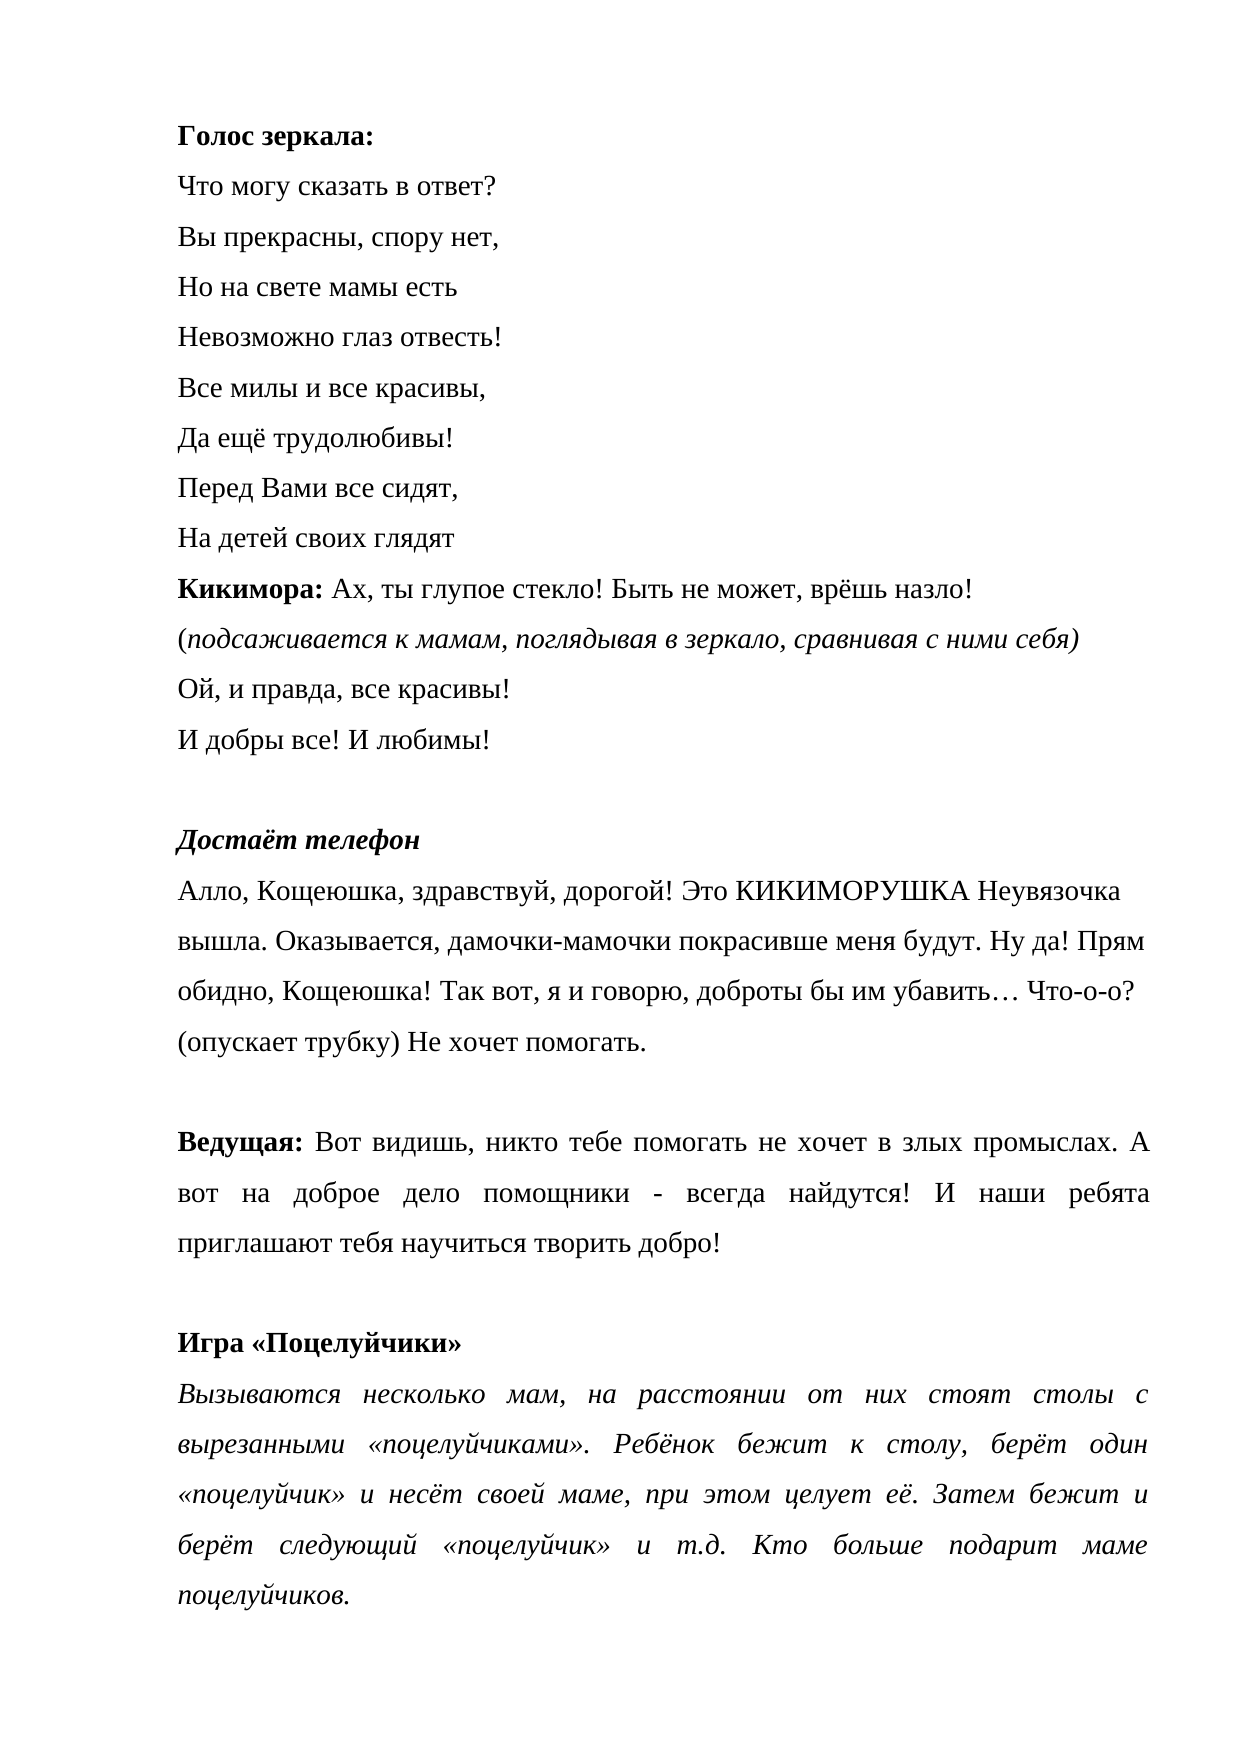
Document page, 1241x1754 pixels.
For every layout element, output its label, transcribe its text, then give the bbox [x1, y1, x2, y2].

text Алло, Кощеюшка, здравствуй, дорогой! Это КИКИМОРУШКА Неувязочка вышла. Оказывается, дамочки-мамочки покрасивше меня будут. Ну да! Прям обидно, Кощеюшка! Так вот, я и говорю, доброты бы им убавить… Что-о-о? (опускает трубку) Не хочет помогать. [177, 873, 1152, 1057]
text Достаёт телефон [177, 822, 1152, 856]
text Игра «Поцелуйчики» [177, 1326, 1152, 1359]
text Но на свете мамы есть [177, 269, 1152, 303]
text (подсаживается к мамам, поглядывая в зеркало, сравнивая с ними себя) [177, 621, 1152, 655]
text Все милы и все красивы, [177, 370, 1152, 403]
text Что могу сказать в ответ? [177, 168, 1152, 202]
text Невозможно глаз отвесть! [177, 319, 1152, 353]
text Ой, и правда, все красивы! [177, 672, 1152, 705]
text Да ещё трудолюбивы! [177, 420, 1152, 453]
text Кикимора: Ах, ты глупое стекло! Быть не может, врёшь назло! [177, 571, 1152, 604]
text На детей своих глядят [177, 521, 1152, 554]
text Ведущая: Вот видишь, никто тебе помогать не хочет в злых промыслах. А вот на доброе дело помощники - всегда найдутся! И наши ребята приглашают тебя научиться творить добро! [177, 1124, 1152, 1258]
text Голос зеркала: [177, 118, 1152, 152]
text Перед Вами все сидят, [177, 470, 1152, 504]
text Вызываются несколько мам, на расстоянии от них стоят столы с вырезанными «поцелуйчиками». Ребёнок бежит к столу, берёт один «поцелуйчик» и несёт своей маме, при этом целует её. Затем бежит и берёт следующий «поцелуйчик» и т.д. Кто больше подарит маме поцелуйчиков. [177, 1376, 1152, 1611]
text И добры все! И любимы! [177, 722, 1152, 755]
text Вы прекрасны, спору нет, [177, 219, 1152, 252]
